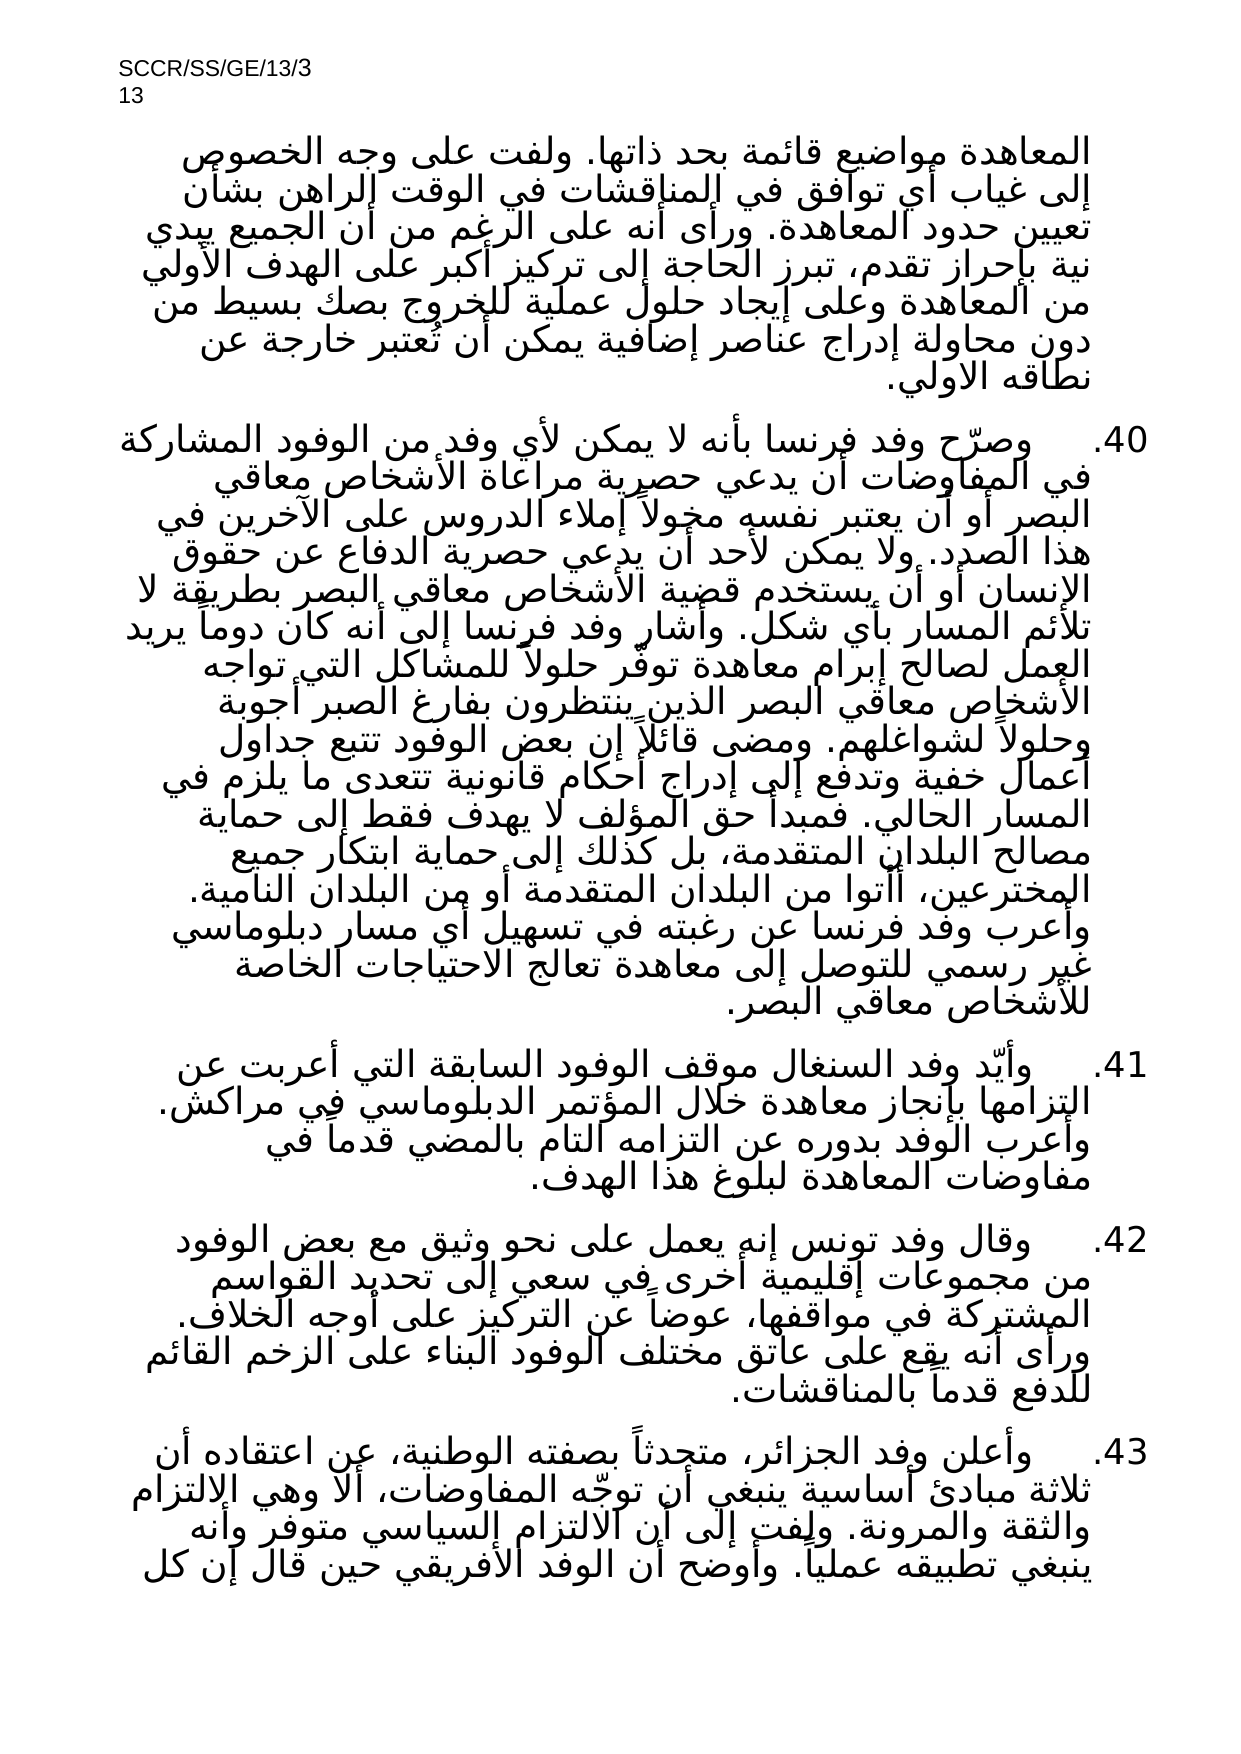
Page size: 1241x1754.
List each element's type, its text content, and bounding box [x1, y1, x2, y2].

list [118, 1434, 1092, 1584]
list وقال وفد تونس إنه يعمل على نحو وثيق مع بعض الوفود من مجموعات إقليمية أخرى في سعي إلى تحديد القواسم المشتركة في مواقفها، عوضاً عن التركيز على أوجه الخلاف. ورأى أنه يقع على عاتق مختلف الوفود البناء على الزخم القائم للدفع قدماً بالمناقشات. [118, 1222, 1092, 1409]
list وأيّد وفد السنغال موقف الوفود السابقة التي أعربت عن التزامها بإنجاز معاهدة خلال المؤتمر الدبلوماسي في مراكش. وأعرب الوفد بدوره عن التزامه التام بالمضي قدماً في مفاوضات المعاهدة لبلوغ هذا الهدف. [118, 1047, 1092, 1197]
list وصرّح وفد فرنسا بأنه لا يمكن لأي وفد من الوفود المشاركة في المفاوضات أن يدعي حصرية مراعاة الأشخاص معاقي البصر أو أن يعتبر نفسه مخولاً إملاء الدروس على الآخرين في هذا الصدد. ولا يمكن لأحد أن يدعي حصرية الدفاع عن حقوق الإنسان أو أن يستخدم قضية الأشخاص معاقي البصر بطريقة لا تلائم المسار بأي شكل. وأشار وفد فرنسا إلى أنه كان دوماً يريد العمل لصالح إبرام معاهدة توفّر حلولاً للمشاكل التي تواجه الأشخاص معاقي البصر الذين ينتظرون بفارغ الصبر أجوبة وحلولاً لشواغلهم. ومضى قائلاً إن بعض الوفود تتبع جداول أعمال خفية وتدفع إلى إدراج أحكام قانونية تتعدى ما يلزم في المسار الحالي. فمبدأ حق المؤلف لا يهدف فقط إلى حماية مصالح البلدان المتقدمة، بل كذلك إلى حماية ابتكار جميع المخترعين، أأتوا من البلدان المتقدمة أو من البلدان النامية. وأعرب وفد فرنسا عن رغبته في تسهيل أي مسار دبلوماسي غير رسمي للتوصل إلى معاهدة تعالج الاحتياجات الخاصة للأشخاص معاقي البصر. [118, 422, 1092, 1022]
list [118, 134, 1092, 397]
